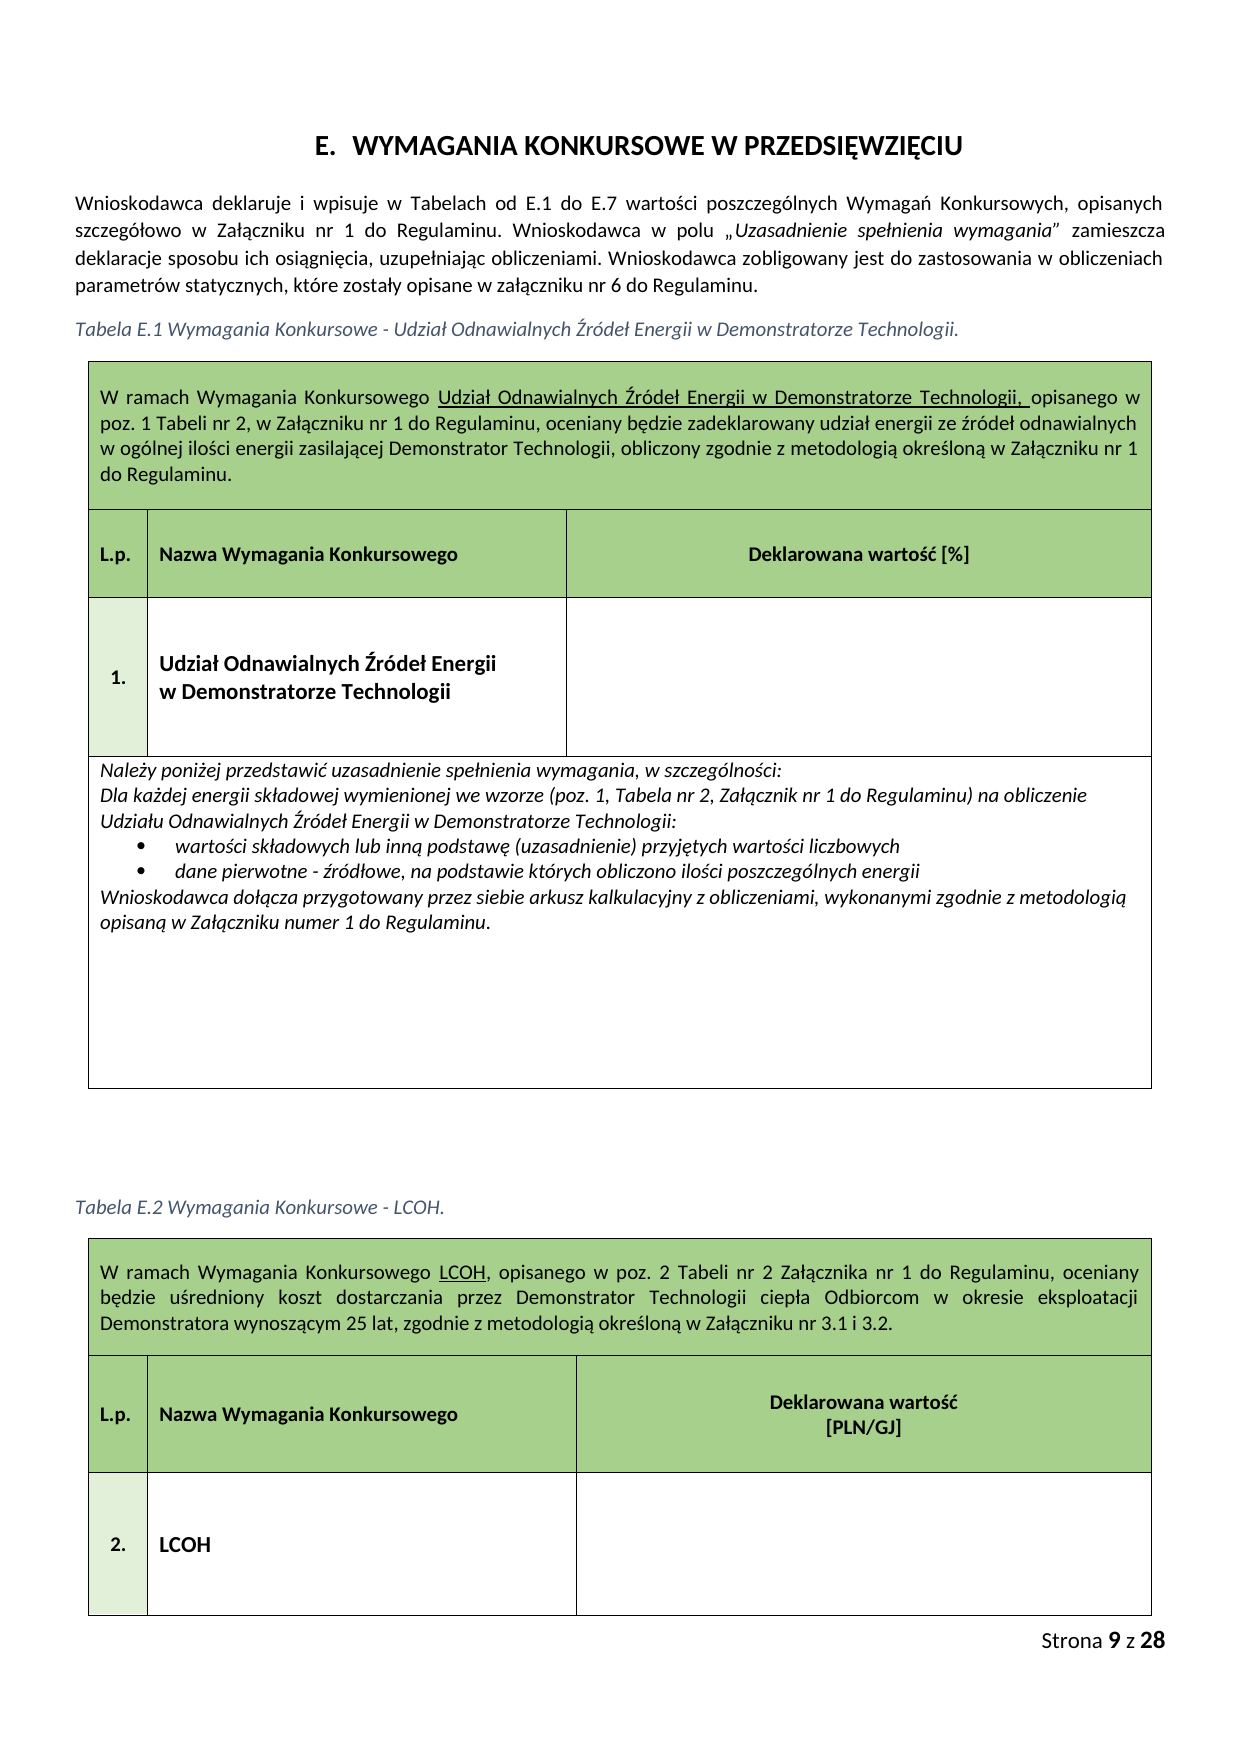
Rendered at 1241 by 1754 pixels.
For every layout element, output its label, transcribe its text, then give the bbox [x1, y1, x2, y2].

table_header W ramach Wymagania Konkursowego LCOH, opisanego w poz. 2 Tabeli nr 2 Załącznika nr 1 do Regulaminu, oceniany będzie uśredniony koszt dostarczania przez Demonstrator Technologii ciepła Odbiorcom w okresie eksploatacji Demonstratora wynoszącym 25 lat, zgodnie z metodologią określoną w Załączniku nr 3.1 i 3.2. [89, 1239, 1151, 1355]
table_cell L.p. [89, 510, 147, 597]
table_cell Deklarowana wartość [PLN/GJ] [577, 1356, 1151, 1472]
text Wnioskodawca deklaruje i wpisuje w Tabelach od E.1 do E.7 wartości poszczególnych Wymagań Konkursowych, opisanych szczegółowo w Załączniku nr 1 do Regulaminu. Wnioskodawca w polu „Uzasadnienie spełnienia wymagania” zamieszcza deklaracje sposobu ich osiągnięcia, uzupełniając obliczeniami. Wnioskodawca zobligowany jest do zastosowania w obliczeniach parametrów statycznych, które zostały opisane w załączniku nr 6 do Regulaminu. [75, 190, 1165, 298]
table_cell [567, 598, 1151, 756]
table_cell L.p. [89, 1356, 147, 1472]
table_cell Nazwa Wymagania Konkursowego [148, 510, 566, 597]
table_cell Udział Odnawialnych Źródeł Energii w Demonstratorze Technologii [148, 598, 566, 756]
table_cell 2. [89, 1473, 147, 1614]
table_header W ramach Wymagania Konkursowego Udział Odnawialnych Źródeł Energii w Demonstratorze Technologii, opisanego w poz. 1 Tabeli nr 2, w Załączniku nr 1 do Regulaminu, oceniany będzie zadeklarowany udział energii ze źródeł odnawialnych w ogólnej ilości energii zasilającej Demonstrator Technologii, obliczony zgodnie z metodologią określoną w Załączniku nr 1 do Regulaminu. [89, 362, 1151, 509]
table_cell Należy poniżej przedstawić uzasadnienie spełnienia wymagania, w szczególności: Dla każdej energii składowej wymienionej we wzorze (poz. 1, Tabela nr 2, Załącznik nr 1 do Regulaminu) na obliczenie Udziału Odnawialnych Źródeł Energii w Demonstratorze Technologii: wartości składowych lub inną podstawę (uzasadnienie) przyjętych wartości liczbowych dane pierwotne - źródłowe, na podstawie których obliczono ilości poszczególnych energii Wnioskodawca dołącza przygotowany przez siebie arkusz kalkulacyjny z obliczeniami, wykonanymi zgodnie z metodologią opisaną w Załączniku numer 1 do Regulaminu. [89, 757, 1151, 1088]
table_cell [577, 1473, 1151, 1614]
table_cell LCOH [148, 1473, 576, 1614]
text Tabela E.1 Wymagania Konkursowe - Udział Odnawialnych Źródeł Energii w Demonstratorze Technologii. [75, 316, 1165, 342]
text Tabela E.2 Wymagania Konkursowe - LCOH. [75, 1194, 1165, 1220]
table_cell 1. [89, 598, 147, 756]
subtitle WYMAGANIA KONKURSOWE W PRZEDSIĘWZIĘCIU [112, 127, 1165, 162]
table_cell Nazwa Wymagania Konkursowego [148, 1356, 576, 1472]
table_cell Deklarowana wartość [%] [567, 510, 1151, 597]
